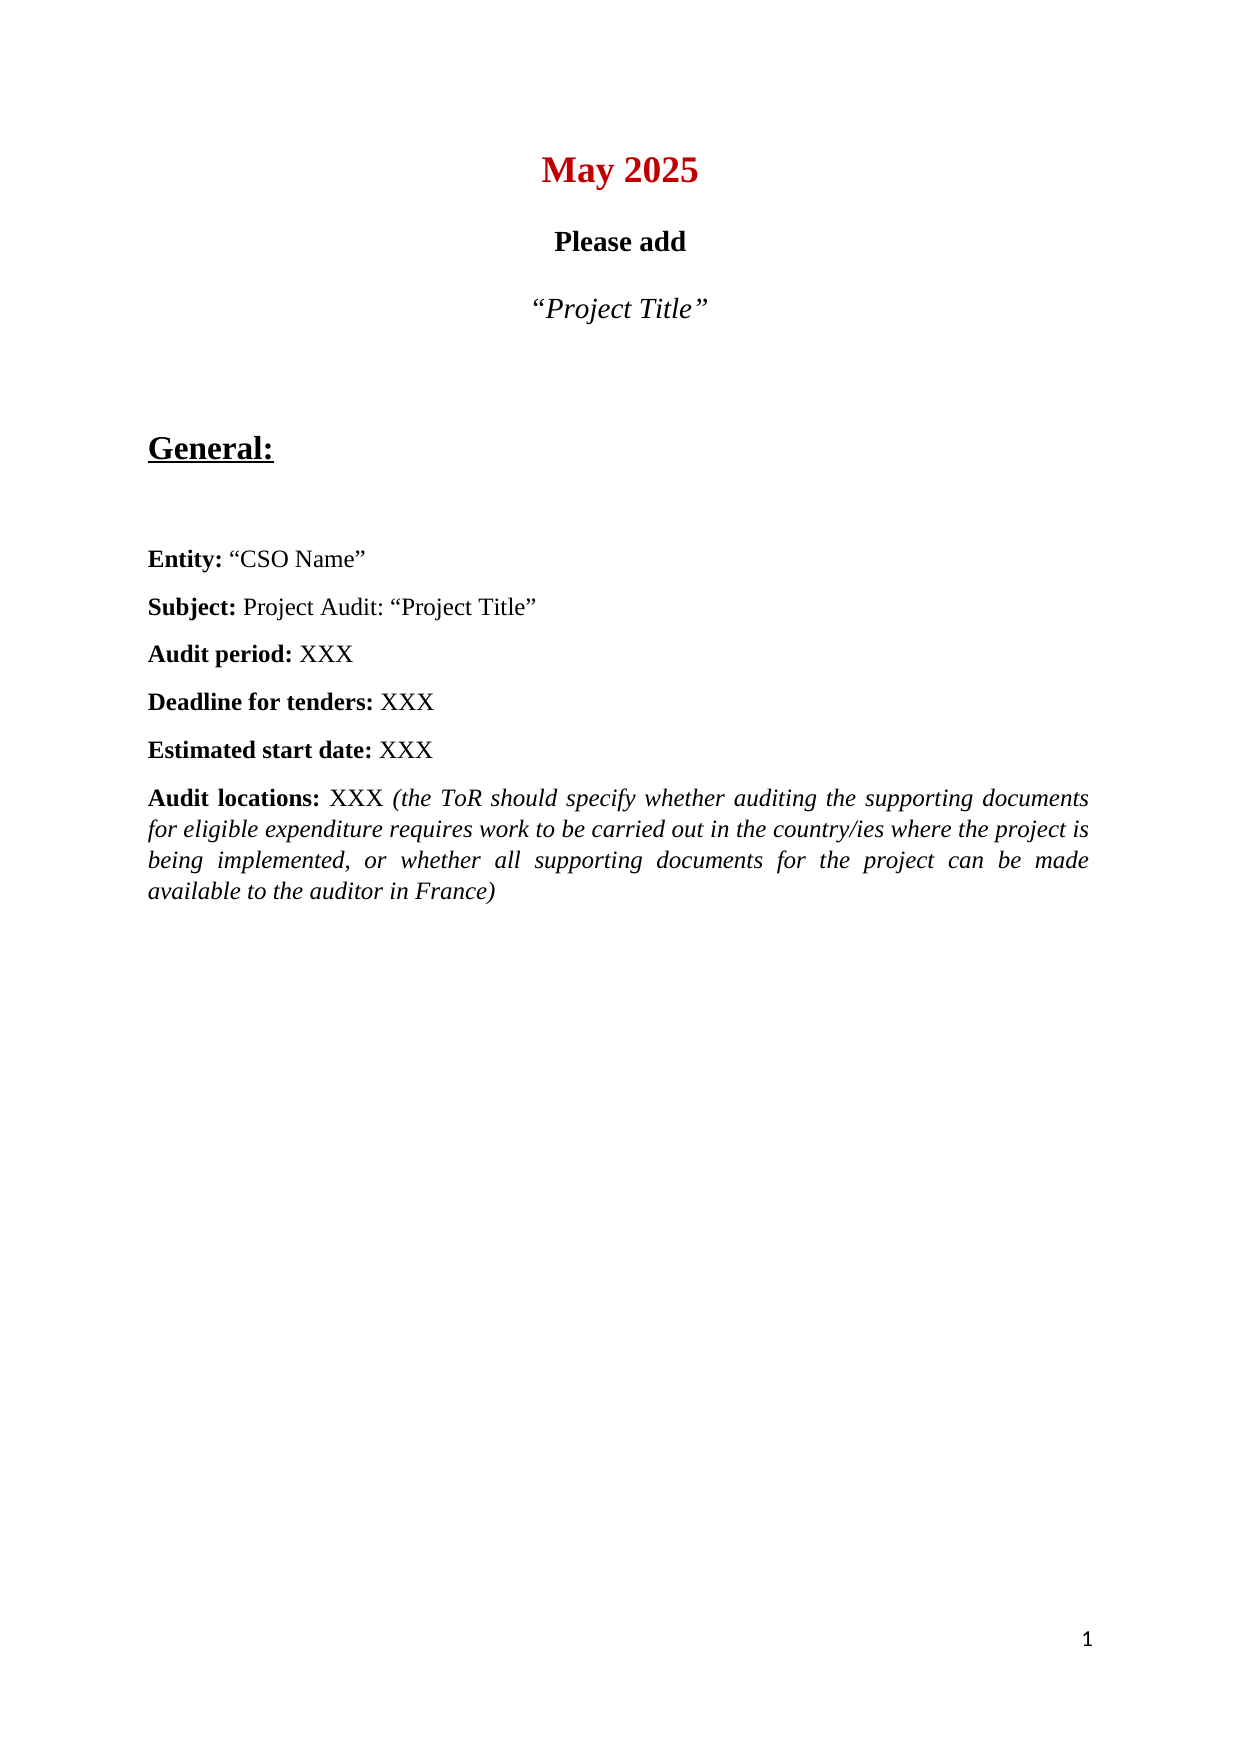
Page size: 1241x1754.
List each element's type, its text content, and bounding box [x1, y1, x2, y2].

text “Project Title” [148, 291, 1093, 325]
text Deadline for tenders: XXX [148, 687, 1093, 716]
text Audit period: XXX [148, 639, 1093, 668]
text May 2025 [148, 148, 1093, 191]
text Estimated start date: XXX [148, 735, 1093, 764]
text Subject: Project Audit: “Project Title” [148, 592, 1093, 621]
text Audit locations: XXX (the ToR should specify whether auditing the supporting documents for eligible expenditure requires work to be carried out in the country/ies where the project is being implemented, or whether all supporting documents for the project can be made available to the auditor in France) [148, 783, 1093, 904]
text Please add [148, 224, 1093, 258]
text Entity: “CSO Name” [148, 544, 1093, 573]
text General: [148, 428, 1093, 466]
